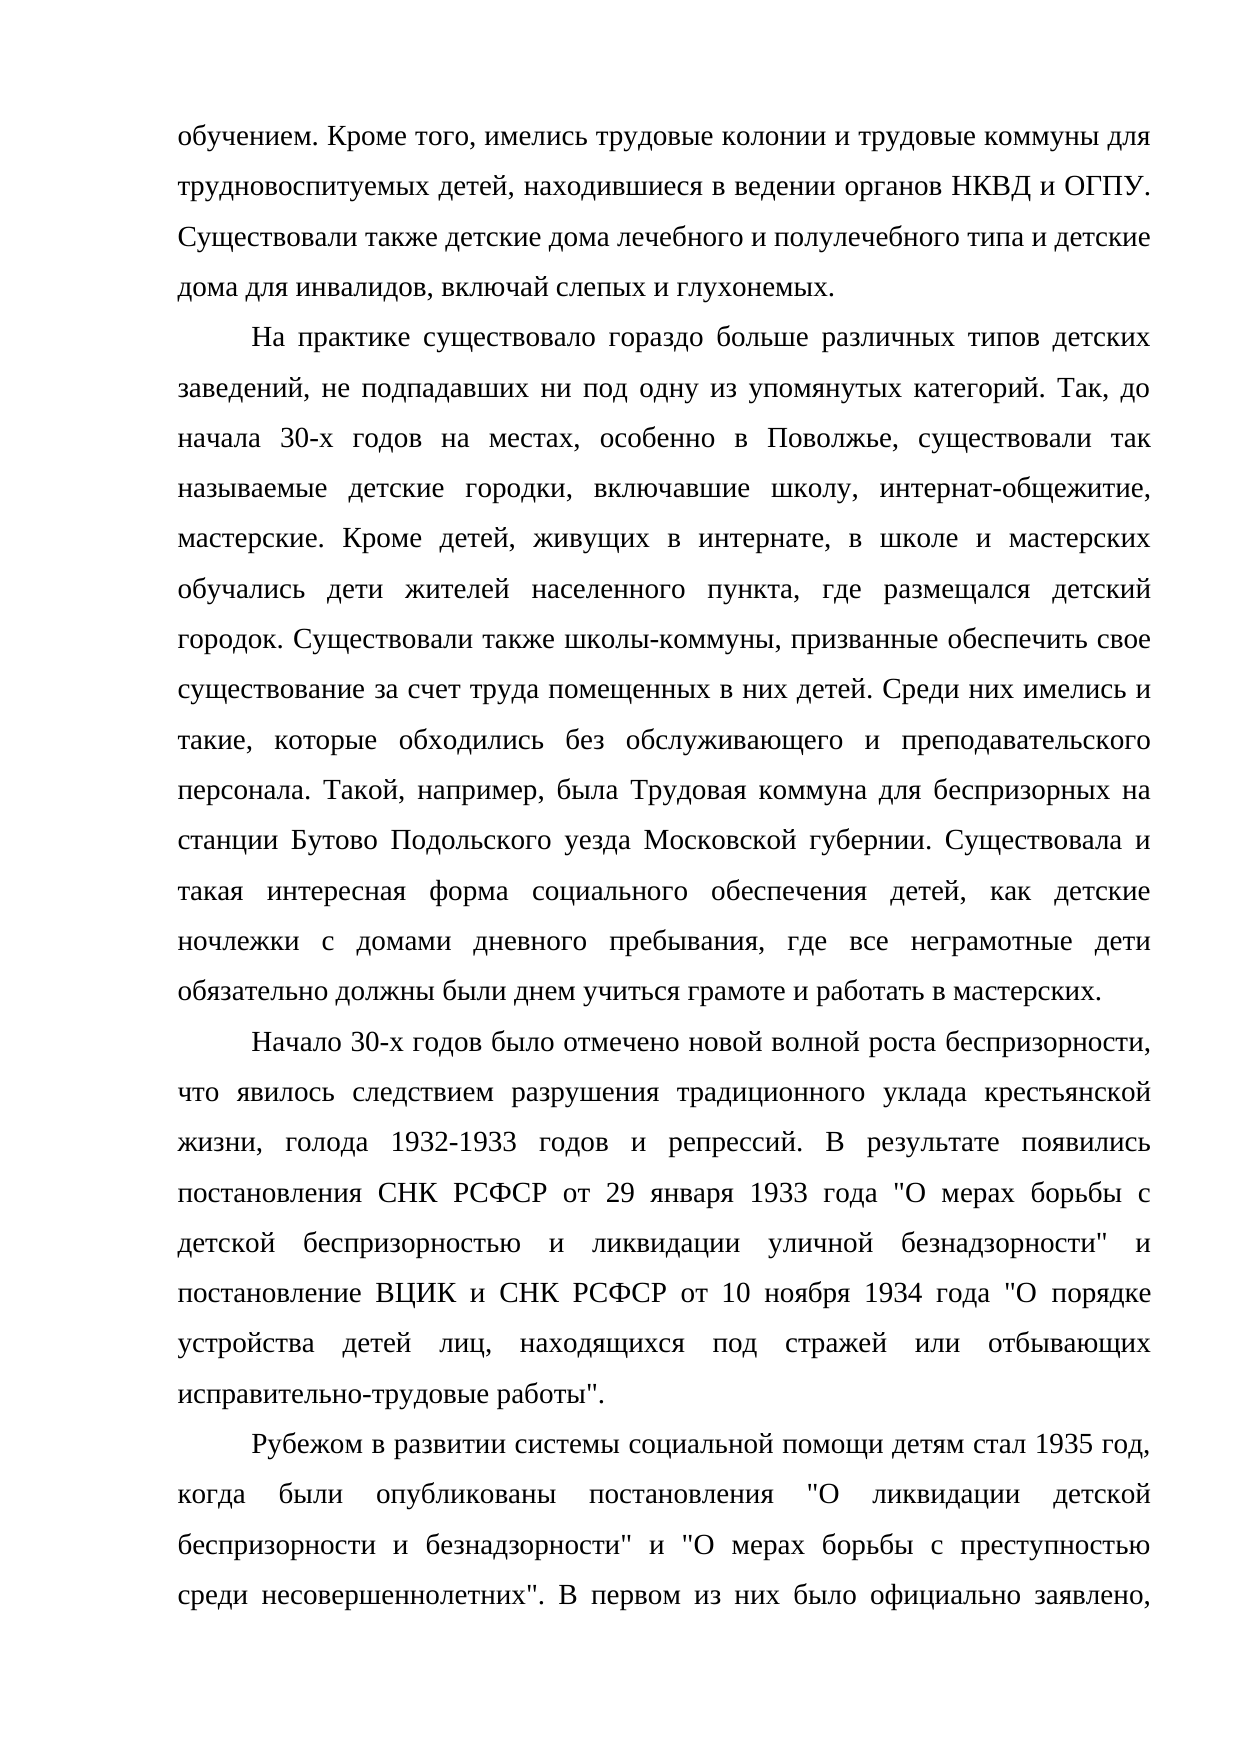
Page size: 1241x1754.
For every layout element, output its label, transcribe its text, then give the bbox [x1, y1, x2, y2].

text Начало 30-х годов было отмечено новой волной роста беспризорности, что явилось следствием разрушения традиционного уклада крестьянской жизни, голода 1932-1933 годов и репрессий. В результате появились постановления СНК РСФСР от 29 января 1933 года "О мерах борьбы с детской беспризорностью и ликвидации уличной безнадзорности" и постановление ВЦИК и СНК РСФСР от 10 ноября 1934 года "О порядке устройства детей лиц, находящихся под стражей или отбывающих исправительно-трудовые работы". [177, 1024, 1152, 1409]
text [177, 118, 1152, 303]
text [177, 1426, 1152, 1611]
text На практике существовало гораздо больше различных типов детских заведений, не подпадавших ни под одну из упомянутых категорий. Так, до начала 30-х годов на местах, особенно в Поволжье, существовали так называемые детские городки, включавшие школу, интернат-общежитие, мастерские. Кроме детей, живущих в интернате, в школе и мастерских обучались дети жителей населенного пункта, где размещался детский городок. Существовали также школы-коммуны, призванные обеспечить свое существование за счет труда помещенных в них детей. Среди них имелись и такие, которые обходились без обслуживающего и преподавательского персонала. Такой, например, была Трудовая коммуна для беспризорных на станции Бутово Подольского уезда Московской губернии. Существовала и такая интересная форма социального обеспечения детей, как детские ночлежки с домами дневного пребывания, где все неграмотные дети обязательно должны были днем учиться грамоте и работать в мастерских. [177, 319, 1152, 1007]
